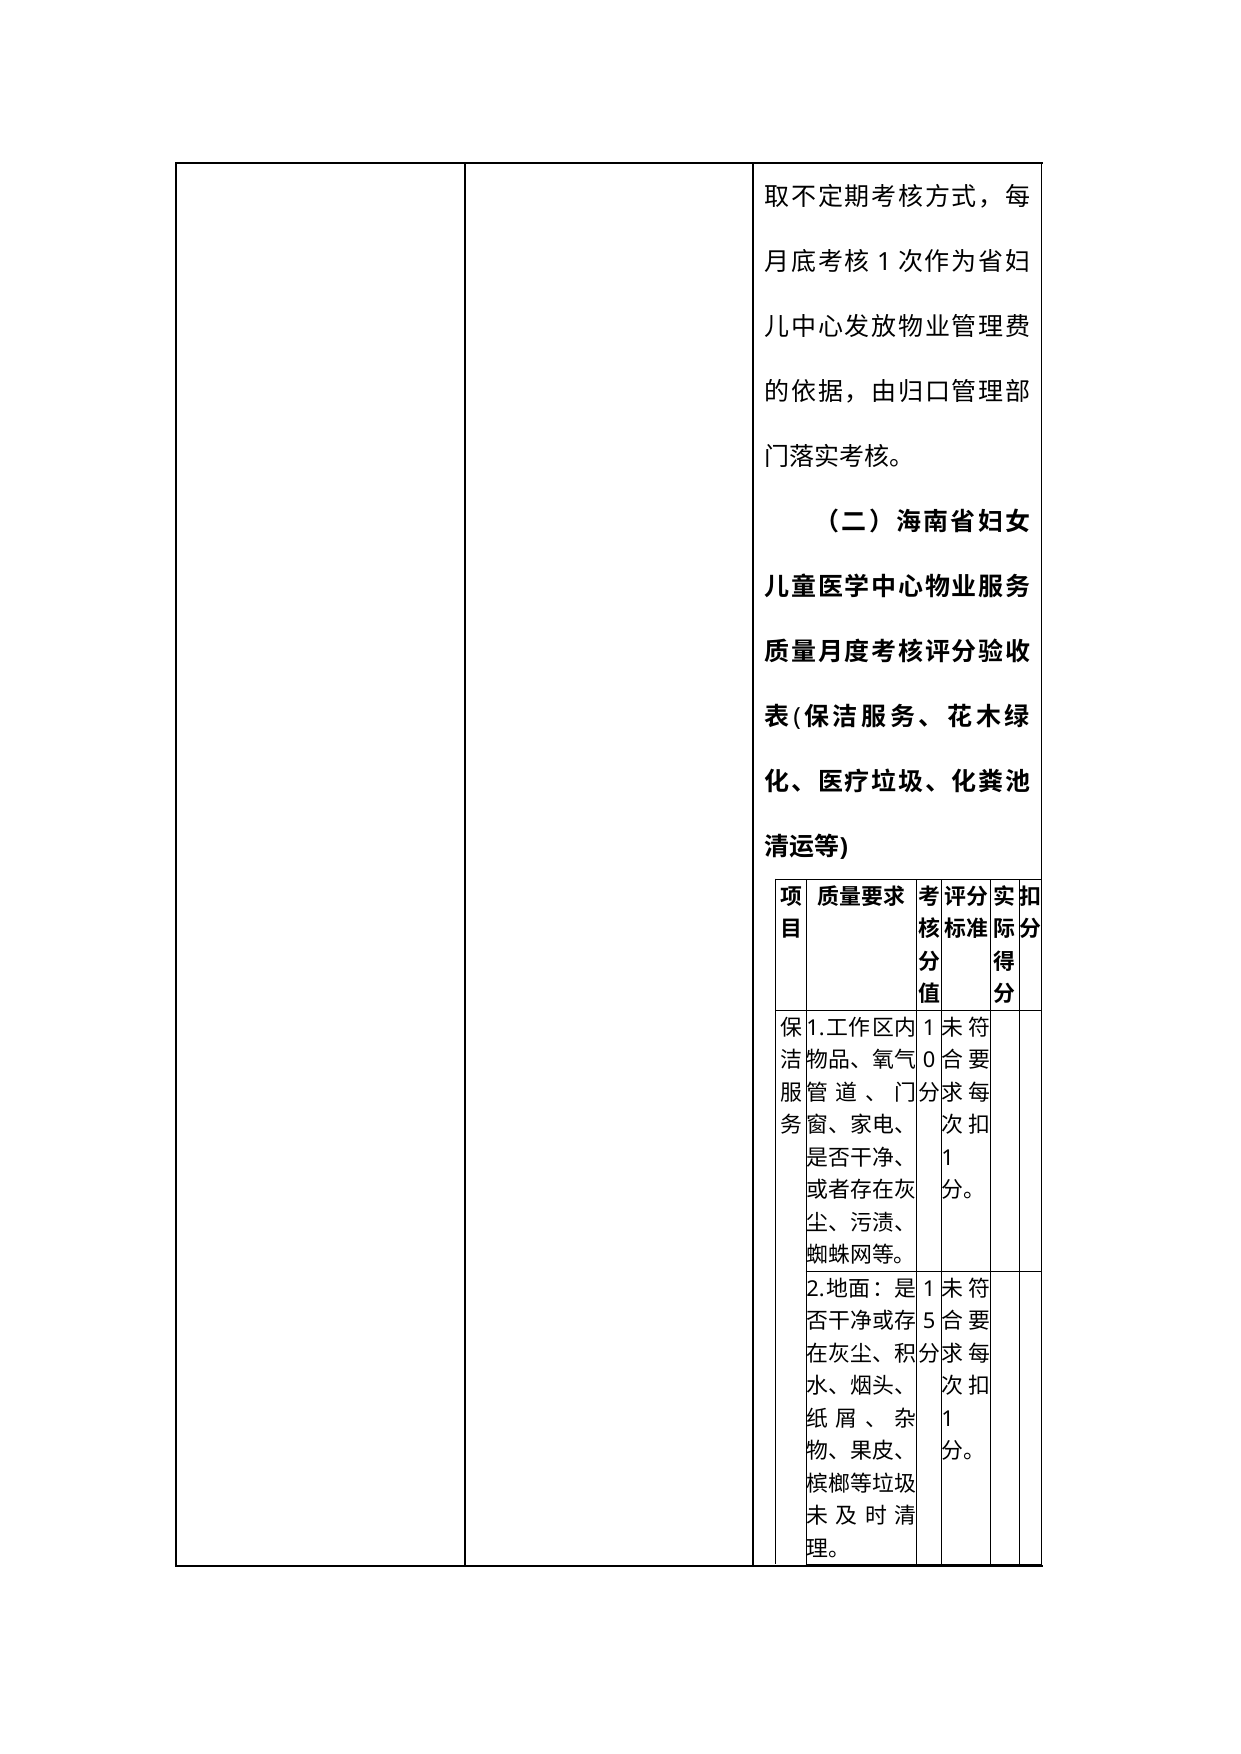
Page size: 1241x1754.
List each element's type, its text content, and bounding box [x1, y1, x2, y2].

table_cell [466, 164, 752, 1565]
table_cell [754, 164, 1041, 1565]
table_cell 5 [177, 164, 464, 1565]
